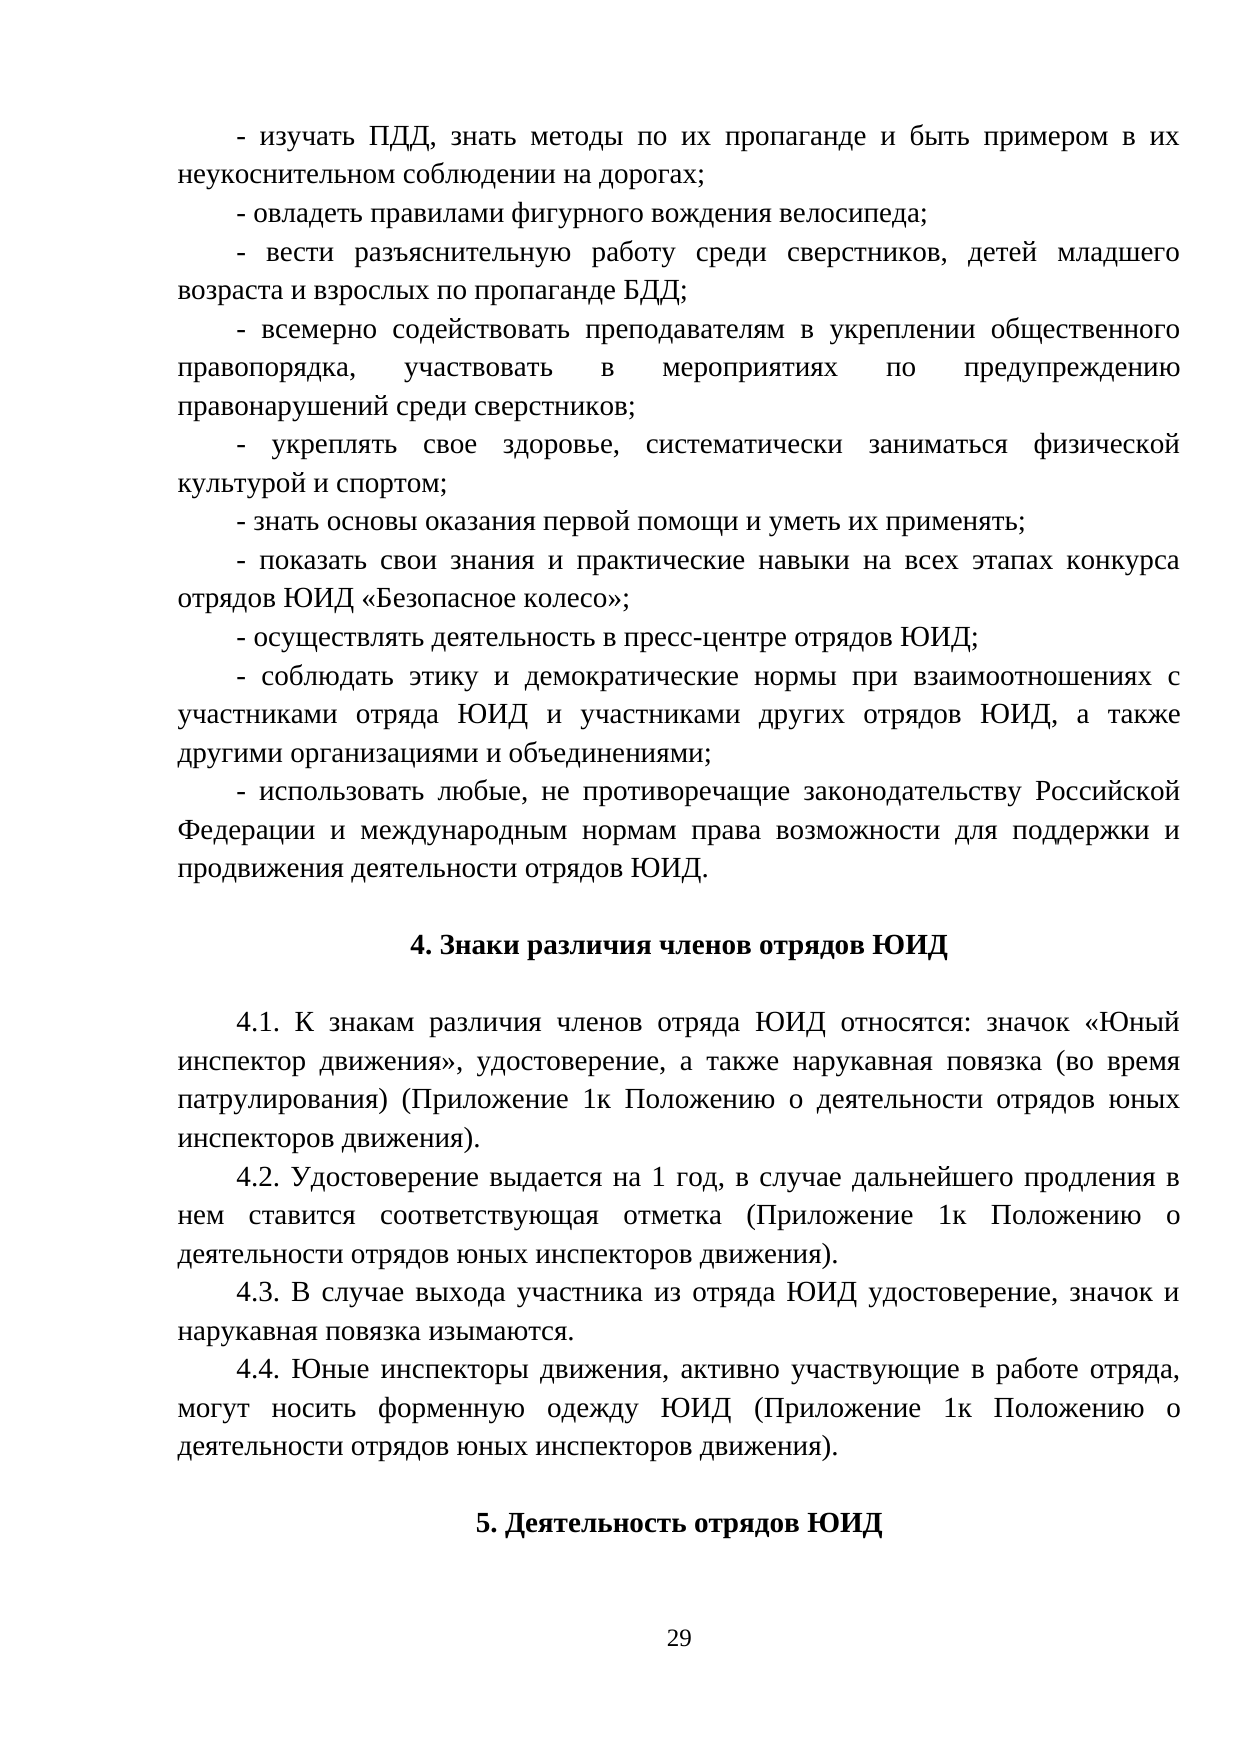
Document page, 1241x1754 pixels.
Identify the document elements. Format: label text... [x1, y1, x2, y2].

text - осуществлять деятельность в пресс-центре отрядов ЮИД; [177, 619, 1181, 653]
text 5. Деятельность отрядов ЮИД [177, 1506, 1181, 1539]
text 4. Знаки различия членов отрядов ЮИД [177, 927, 1181, 961]
text - показать свои знания и практические навыки на всех этапах конкурса отрядов ЮИД «Безопасное колесо»; [177, 542, 1181, 614]
text 4.3. В случае выхода участника из отряда ЮИД удостоверение, значок и нарукавная повязка изымаются. [177, 1274, 1181, 1346]
text - укреплять свое здоровье, систематически заниматься физической культурой и спортом; [177, 426, 1181, 498]
text - овладеть правилами фигурного вождения велосипеда; [177, 195, 1181, 229]
text - вести разъяснительную работу среди сверстников, детей младшего возраста и взрослых по пропаганде БДД; [177, 234, 1181, 306]
text 4.4. Юные инспекторы движения, активно участвующие в работе отряда, могут носить форменную одежду ЮИД (Приложение 1к Положению о деятельности отрядов юных инспекторов движения). [177, 1351, 1181, 1462]
text - соблюдать этику и демократические нормы при взаимоотношениях с участниками отряда ЮИД и участниками других отрядов ЮИД, а также другими организациями и объединениями; [177, 658, 1181, 768]
text 4.2. Удостоверение выдается на 1 год, в случае дальнейшего продления в нем ставится соответствующая отметка (Приложение 1к Положению о деятельности отрядов юных инспекторов движения). [177, 1159, 1181, 1269]
text 4.1. К знакам различия членов отряда ЮИД относятся: значок «Юный инспектор движения», удостоверение, а также нарукавная повязка (во время патрулирования) (Приложение 1к Положению о деятельности отрядов юных инспекторов движения). [177, 1004, 1181, 1154]
text - изучать ПДД, знать методы по их пропаганде и быть примером в их неукоснительном соблюдении на дорогах; [177, 118, 1181, 190]
text - использовать любые, не противоречащие законодательству Российской Федерации и международным нормам права возможности для поддержки и продвижения деятельности отрядов ЮИД. [177, 773, 1181, 884]
text - знать основы оказания первой помощи и уметь их применять; [177, 503, 1181, 537]
text - всемерно содействовать преподавателям в укреплении общественного правопорядка, участвовать в мероприятиях по предупреждению правонарушений среди сверстников; [177, 311, 1181, 421]
